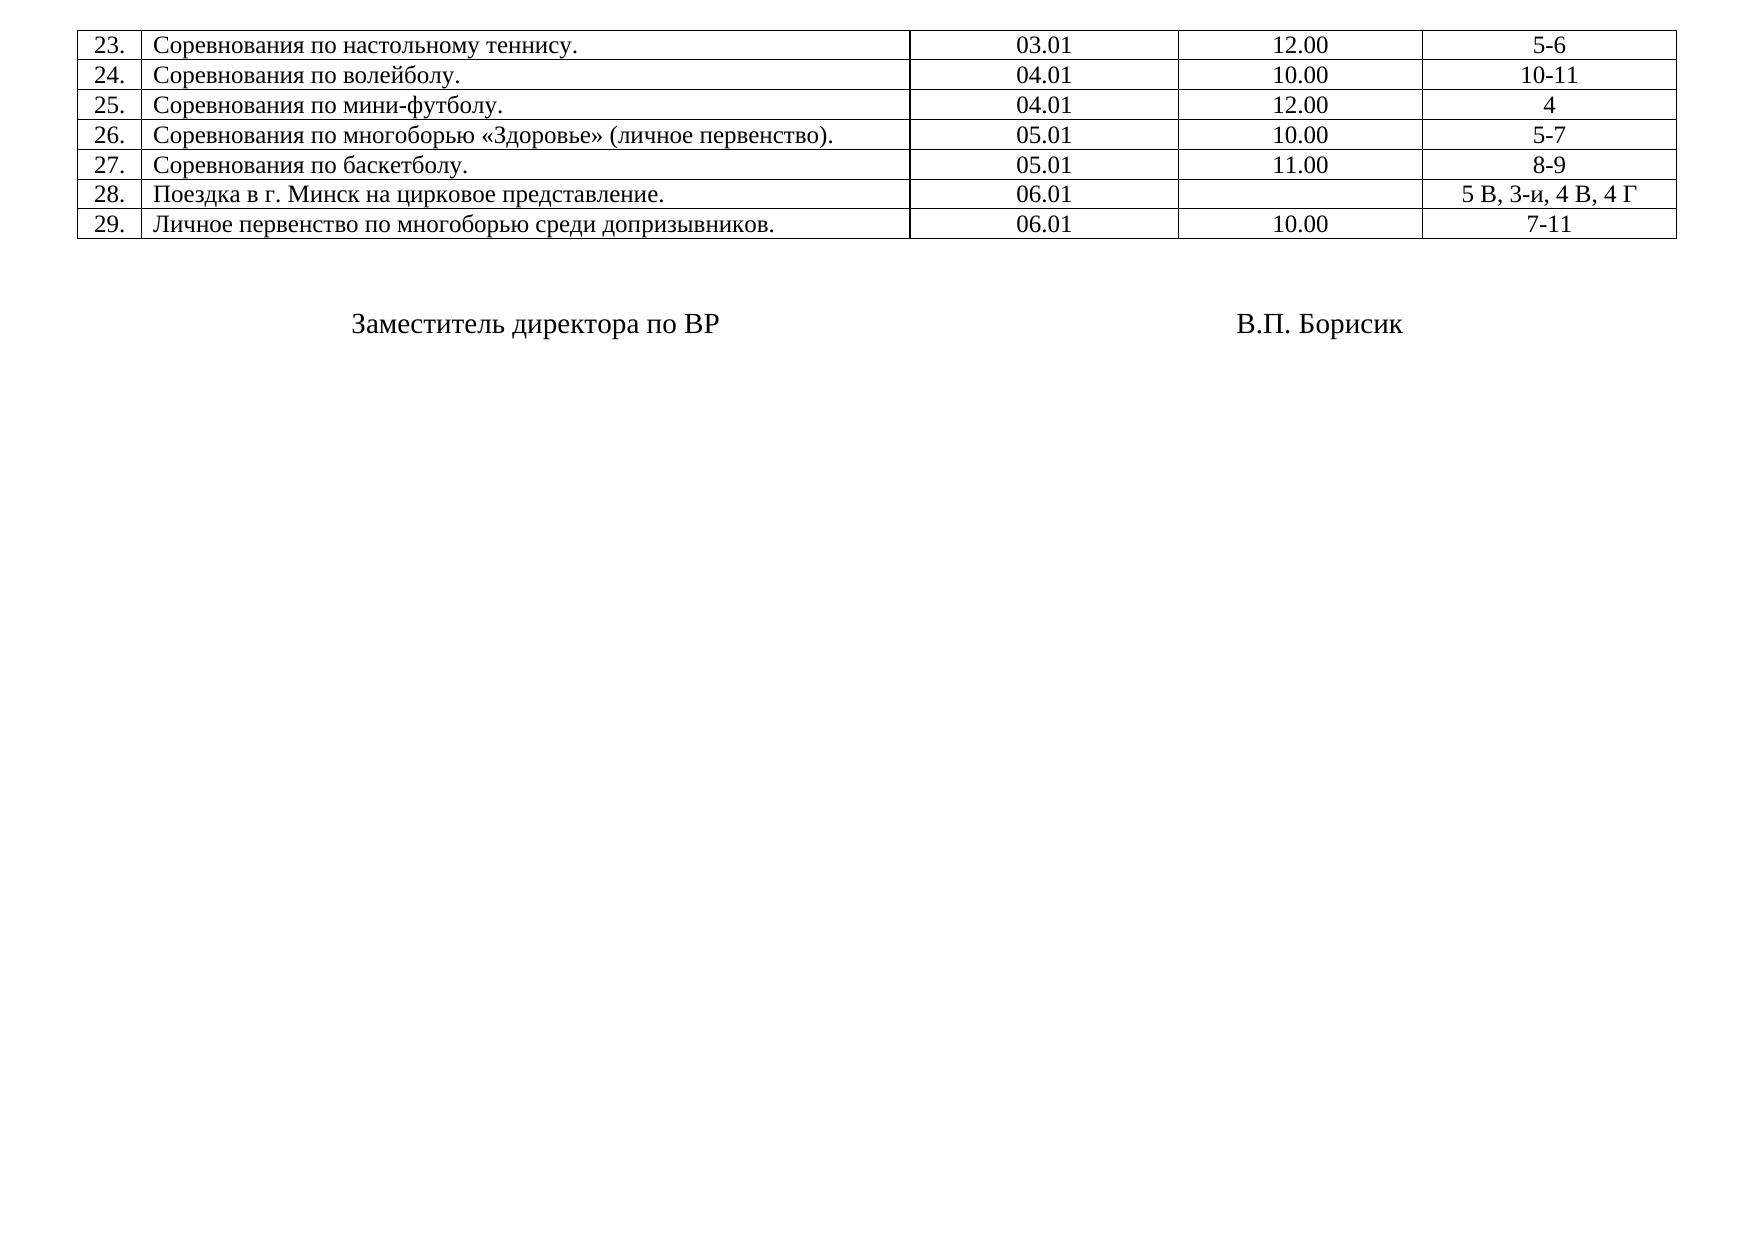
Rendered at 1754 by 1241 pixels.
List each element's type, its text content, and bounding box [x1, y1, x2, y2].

table_cell 11.00 [1179, 150, 1422, 178]
table_cell 23. [78, 31, 141, 59]
subtitle Заместитель директора по ВР В.П. Борисик [89, 306, 1665, 340]
table_cell 10.00 [1179, 209, 1422, 238]
table_cell 06.01 [911, 180, 1178, 208]
table_cell Соревнования по мини-футболу. [142, 90, 909, 119]
table_cell 10.00 [1179, 60, 1422, 89]
table_cell 03.01 [911, 31, 1178, 59]
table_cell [142, 120, 909, 149]
table_cell 05.01 [911, 120, 1178, 149]
table_cell [1179, 180, 1422, 208]
table_cell 10-11 [1423, 60, 1676, 89]
table_cell 10.00 [1179, 120, 1422, 149]
table_cell 06.01 [911, 209, 1178, 238]
table_cell 26. [78, 120, 141, 149]
table_cell 25. [78, 90, 141, 119]
table_cell Личное первенство по многоборью среди допризывников. [142, 209, 909, 238]
table_cell 4 [1423, 90, 1676, 119]
table_cell 8-9 [1423, 150, 1676, 178]
table_cell Соревнования по волейболу. [142, 60, 909, 89]
table_cell Соревнования по баскетболу. [142, 150, 909, 178]
table_cell 12.00 [1179, 31, 1422, 59]
table_cell 04.01 [911, 60, 1178, 89]
table_cell Поездка в г. Минск на цирковое представление. [142, 180, 909, 208]
table_cell 29. [78, 209, 141, 238]
table_cell 05.01 [911, 150, 1178, 178]
table_cell 28. [78, 180, 141, 208]
table_cell 7-11 [1423, 209, 1676, 238]
table_cell 5-7 [1423, 120, 1676, 149]
table_cell 5 В, 3-и, 4 В, 4 Г [1423, 180, 1676, 208]
table_cell 5-6 [1423, 31, 1676, 59]
table_cell 24. [78, 60, 141, 89]
table_cell 27. [78, 150, 141, 178]
table_cell 04.01 [911, 90, 1178, 119]
table_cell Соревнования по настольному теннису. [142, 31, 909, 59]
table_cell 12.00 [1179, 90, 1422, 119]
